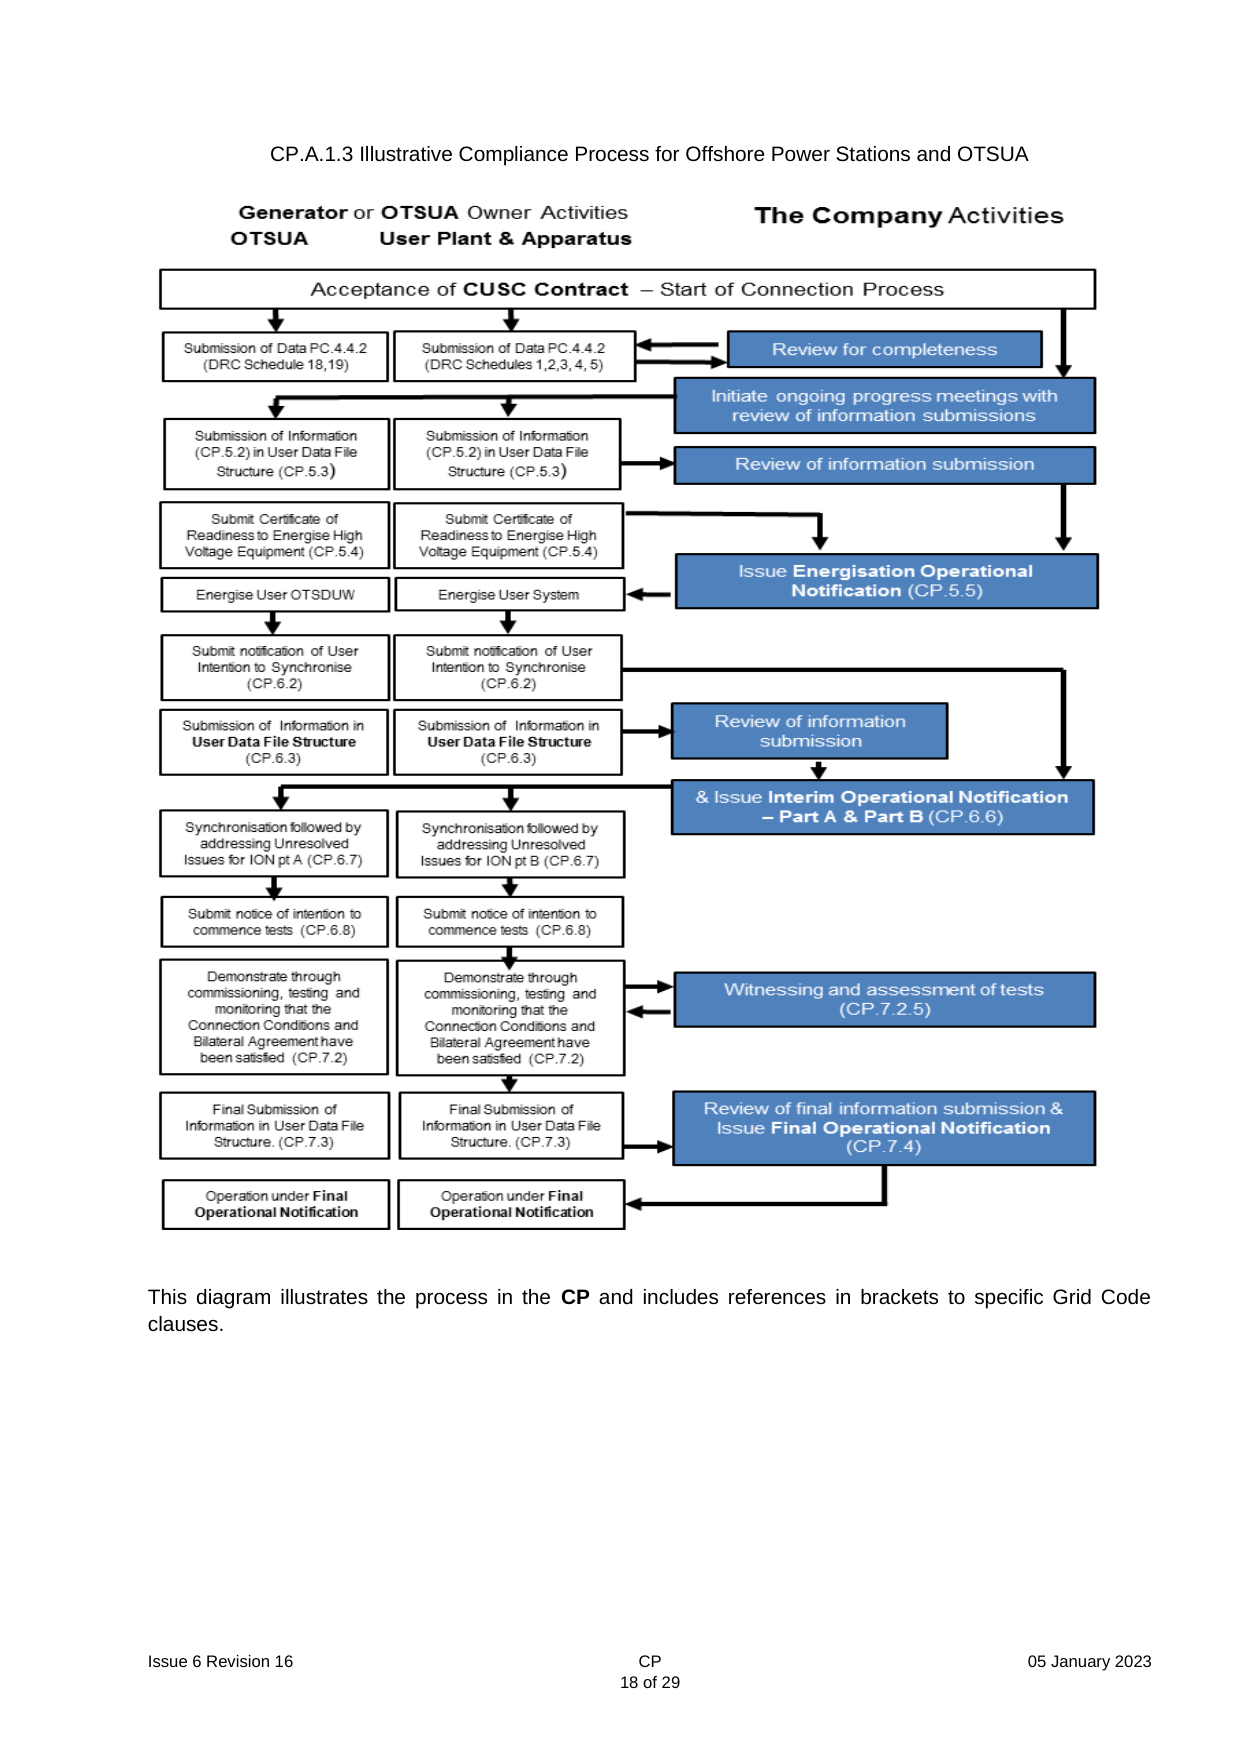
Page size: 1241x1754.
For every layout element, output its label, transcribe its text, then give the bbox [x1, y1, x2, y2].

text This diagram illustrates the process in the CP and includes references in brackets to specific Grid Code clauses. [148, 1285, 1152, 1335]
text CP.A.1.3 Illustrative Compliance Process for Offshore Power Stations and OTSUA [148, 141, 1152, 165]
picture [147, 194, 1128, 1230]
